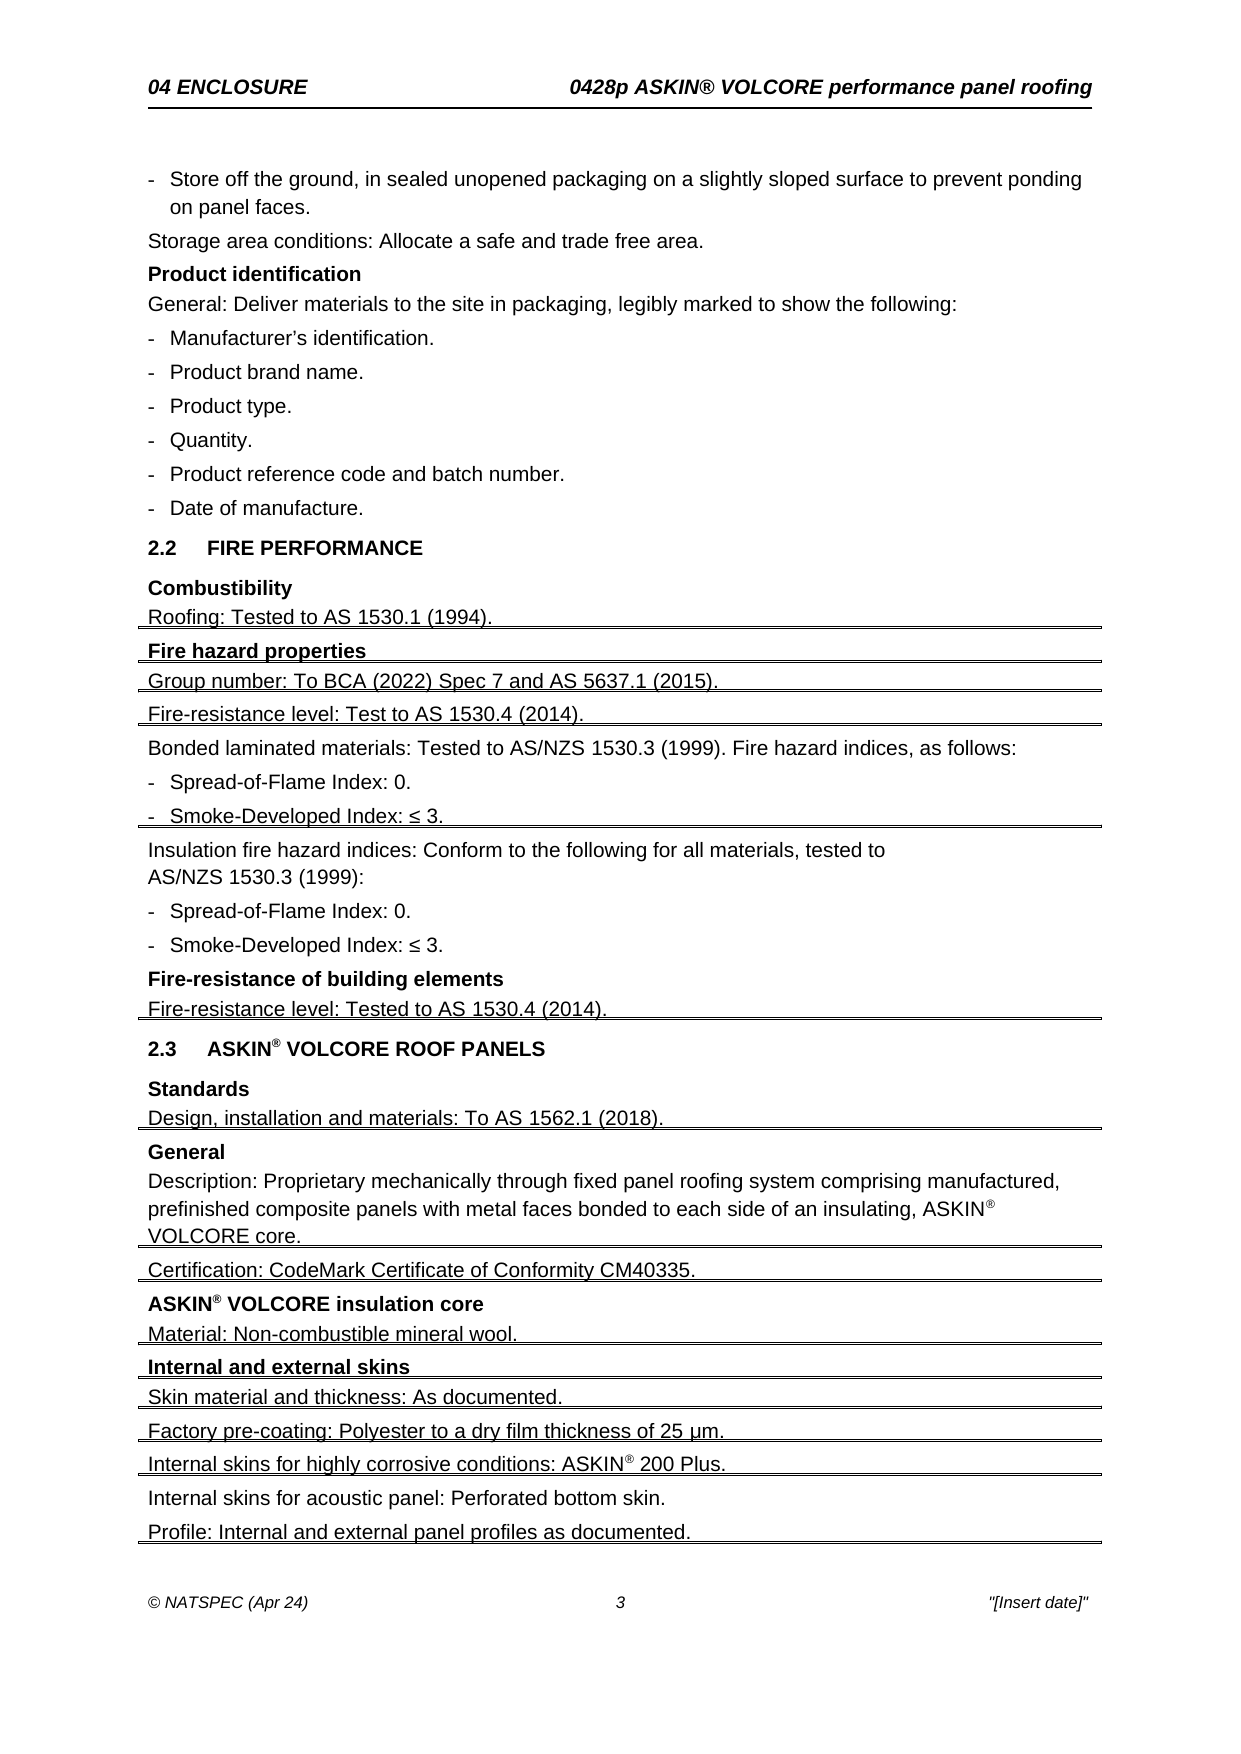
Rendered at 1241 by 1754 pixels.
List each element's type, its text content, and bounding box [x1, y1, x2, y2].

subtitle Product identification [148, 262, 1092, 286]
subtitle General [148, 1140, 1092, 1164]
text Product type. [148, 393, 1092, 418]
text Store off the ground, in sealed unopened packaging on a slightly sloped surface to prevent ponding on panel faces. [148, 167, 1092, 219]
text Smoke-Developed Index: ≤ 3. [148, 804, 1092, 825]
subtitle Combustibility [148, 576, 1092, 599]
text Design, installation and materials: To AS 1562.1 (2018). [148, 1106, 1092, 1127]
subtitle ASKIN® VOLCORE roof panels [148, 1036, 1092, 1060]
text Group number: To BCA (2022) Spec 7 and AS 5637.1 (2015). [148, 668, 1092, 689]
text Fire-resistance level: Tested to AS 1530.4 (2014). [148, 996, 1092, 1017]
text Certification: CodeMark Certificate of Conformity CM40335. [148, 1258, 1092, 1279]
subtitle FIRE PERFORMANCE [148, 536, 1092, 559]
text Storage area conditions: Allocate a safe and trade free area. [148, 228, 1092, 252]
subtitle Standards [148, 1076, 1092, 1100]
text Bonded laminated materials: Tested to AS/NZS 1530.3 (1999). Fire hazard indices, as follows: [148, 736, 1092, 760]
text Roofing: Tested to AS 1530.1 (1994). [148, 605, 1092, 626]
text Material: Non-combustible mineral wool. [148, 1321, 1092, 1342]
text Factory pre-coating: Polyester to a dry film thickness of 25 μm. [148, 1418, 1092, 1439]
text Spread-of-Flame Index: 0. [148, 899, 1092, 923]
text Manufacturer’s identification. [148, 326, 1092, 350]
text Profile: Internal and external panel profiles as documented. [148, 1520, 1092, 1541]
subtitle ASKIN® VOLCORE insulation core [148, 1292, 1092, 1316]
text Quantity. [148, 427, 1092, 452]
text Skin material and thickness: As documented. [148, 1385, 1092, 1406]
subtitle Fire hazard properties [148, 639, 1092, 660]
text Internal skins for highly corrosive conditions: ASKIN® 200 Plus. [148, 1452, 1092, 1473]
text Spread-of-Flame Index: 0. [148, 770, 1092, 794]
text Description: Proprietary mechanically through fixed panel roofing system comprising manufactured, prefinished composite panels with metal faces bonded to each side of an insulating, ASKIN® VOLCORE core. [148, 1169, 1092, 1245]
text Fire-resistance level: Test to AS 1530.4 (2014). [148, 702, 1092, 723]
text Product reference code and batch number. [148, 461, 1092, 486]
text Insulation fire hazard indices: Conform to the following for all materials, tested to AS/NZS 1530.3 (1999): [148, 838, 1092, 889]
subtitle Fire-resistance of building elements [148, 967, 1092, 991]
text Product brand name. [148, 359, 1092, 384]
text Date of manufacture. [148, 495, 1092, 519]
text General: Deliver materials to the site in packaging, legibly marked to show the following: [148, 292, 1092, 316]
text Smoke-Developed Index: ≤ 3. [148, 933, 1092, 957]
text Internal skins for acoustic panel: Perforated bottom skin. [148, 1486, 1092, 1510]
subtitle Internal and external skins [148, 1355, 1092, 1376]
